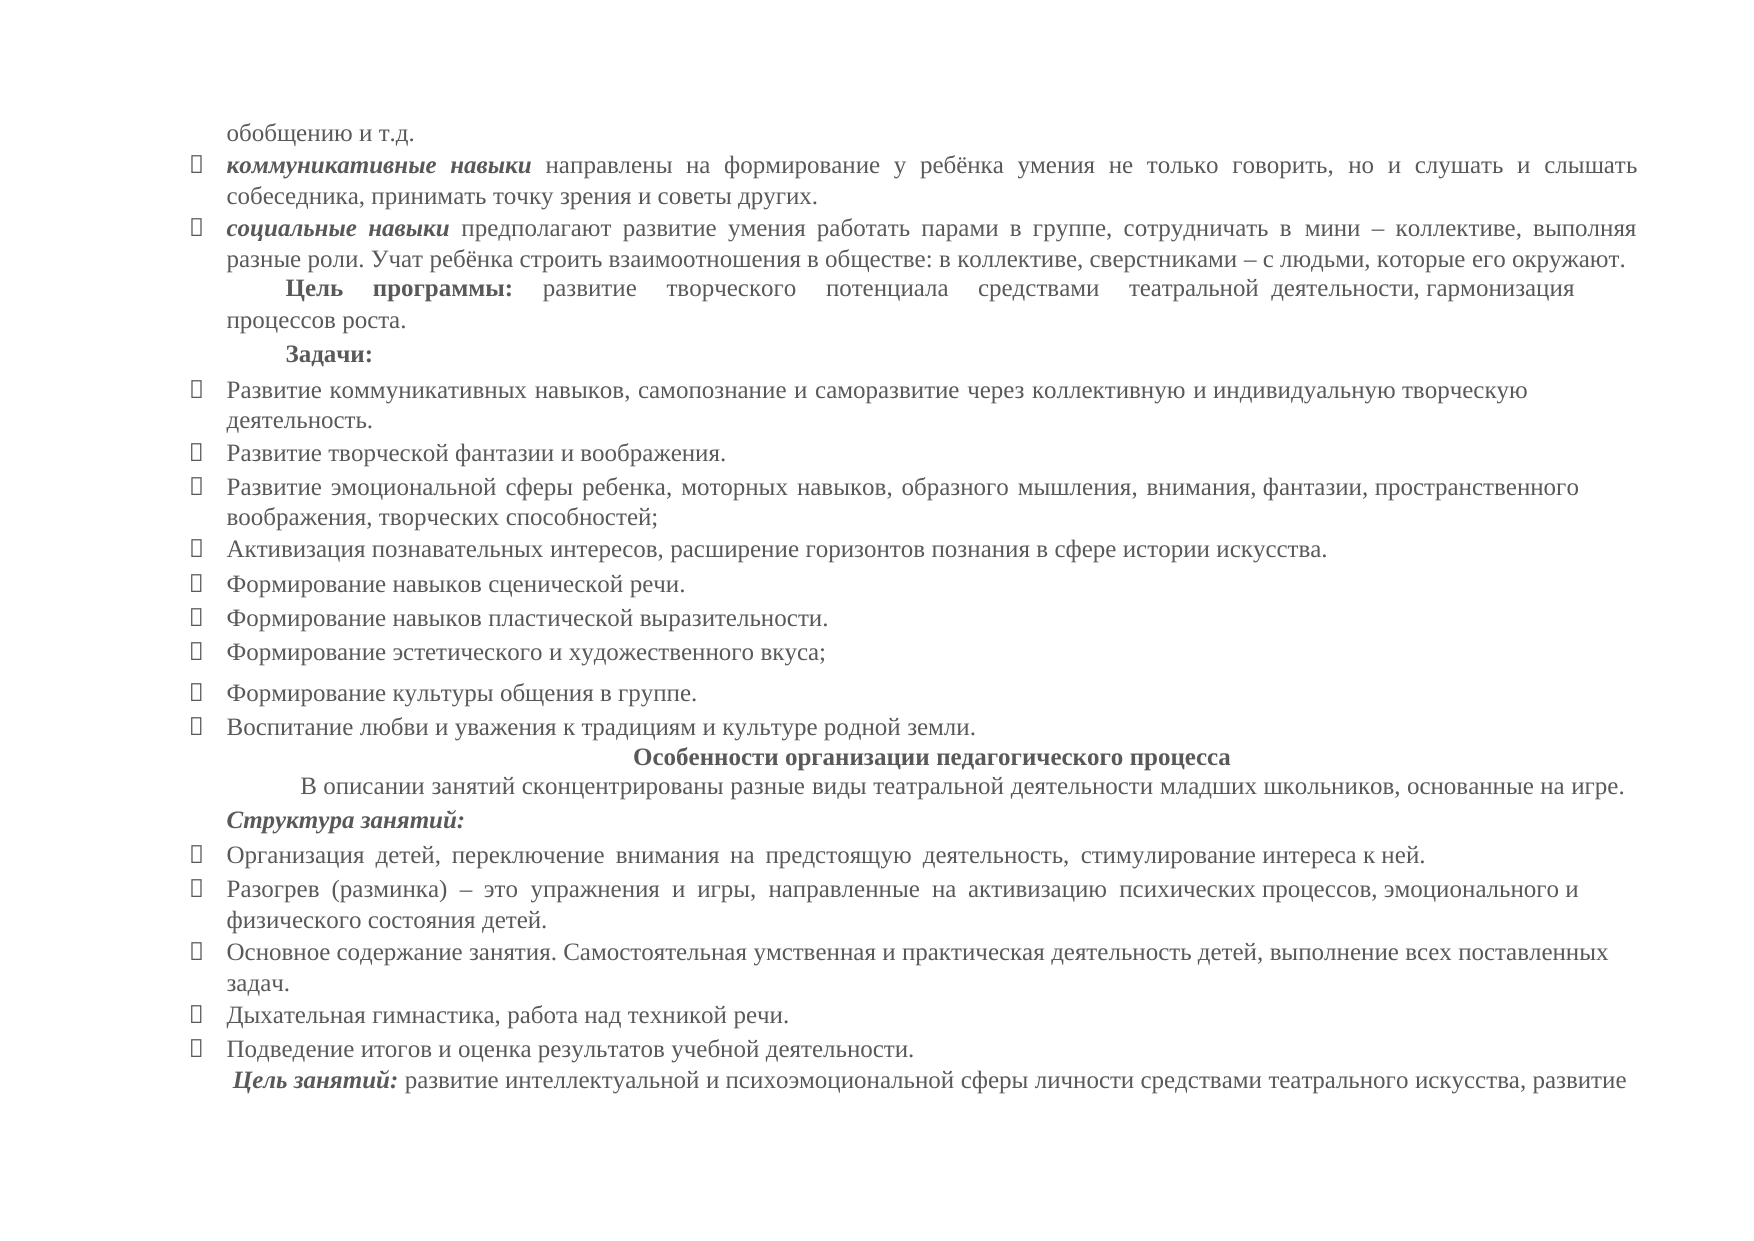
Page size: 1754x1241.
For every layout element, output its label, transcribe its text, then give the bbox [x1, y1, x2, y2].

list Воспитание любви и уважения к традициям и культуре родной земли. [189, 708, 1665, 742]
list Развитие коммуникативных навыков, самопознание и саморазвитие через коллективную и индивидуальную творческую деятельность. [189, 371, 1636, 434]
list Основное содержание занятия. Самостоятельная умственная и практическая деятельность детей, выполнение всех поставленных задач. [189, 934, 1637, 997]
list Организация детей, переключение внимания на предстоящую деятельность, стимулирование интереса к ней. [189, 837, 1637, 871]
list Формирование культуры общения в группе. [189, 674, 1665, 708]
list Дыхательная гимнастика, работа над техникой речи. [189, 997, 1665, 1031]
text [226, 1065, 1665, 1094]
list Развитие эмоциональной сферы ребенка, моторных навыков, образного мышления, внимания, фантазии, пространственного воображения, творческих способностей; [189, 468, 1637, 531]
list Разогрев (разминка) – это упражнения и игры, направленные на активизацию психических процессов, эмоционального и физического состояния детей. [189, 871, 1636, 934]
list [189, 118, 1638, 147]
text В описании занятий сконцентрированы разные виды театральной деятельности младших школьников, основанные на игре. [226, 771, 1665, 800]
list Формирование навыков пластической выразительности. [189, 599, 1665, 633]
subtitle Особенности организации педагогического процесса [255, 742, 1608, 771]
list Развитие творческой фантазии и воображения. [189, 434, 1665, 468]
subtitle Задачи: [285, 339, 1665, 368]
list коммуникативные навыки направлены на формирование у ребёнка умения не только говорить, но и слушать и слышать собеседника, принимать точку зрения и советы других. [189, 147, 1637, 210]
subtitle Структура занятий: [226, 805, 1665, 834]
list Подведение итогов и оценка результатов учебной деятельности. [189, 1031, 1665, 1065]
list Формирование навыков сценической речи. [189, 565, 1665, 599]
text Цель программы: развитие творческого потенциала средствами театральной деятельности, гармонизация процессов роста. [226, 273, 1637, 334]
list Формирование эстетического и художественного вкуса; [189, 633, 1665, 667]
list социальные навыки предполагают развитие умения работать парами в группе, сотрудничать в мини – коллективе, выполняя разные роли. Учат ребёнка строить взаимоотношения в обществе: в коллективе, сверстниками – с людьми, которые его окружают. [189, 210, 1637, 272]
list Активизация познавательных интересов, расширение горизонтов познания в сфере истории искусства. [189, 531, 1637, 565]
